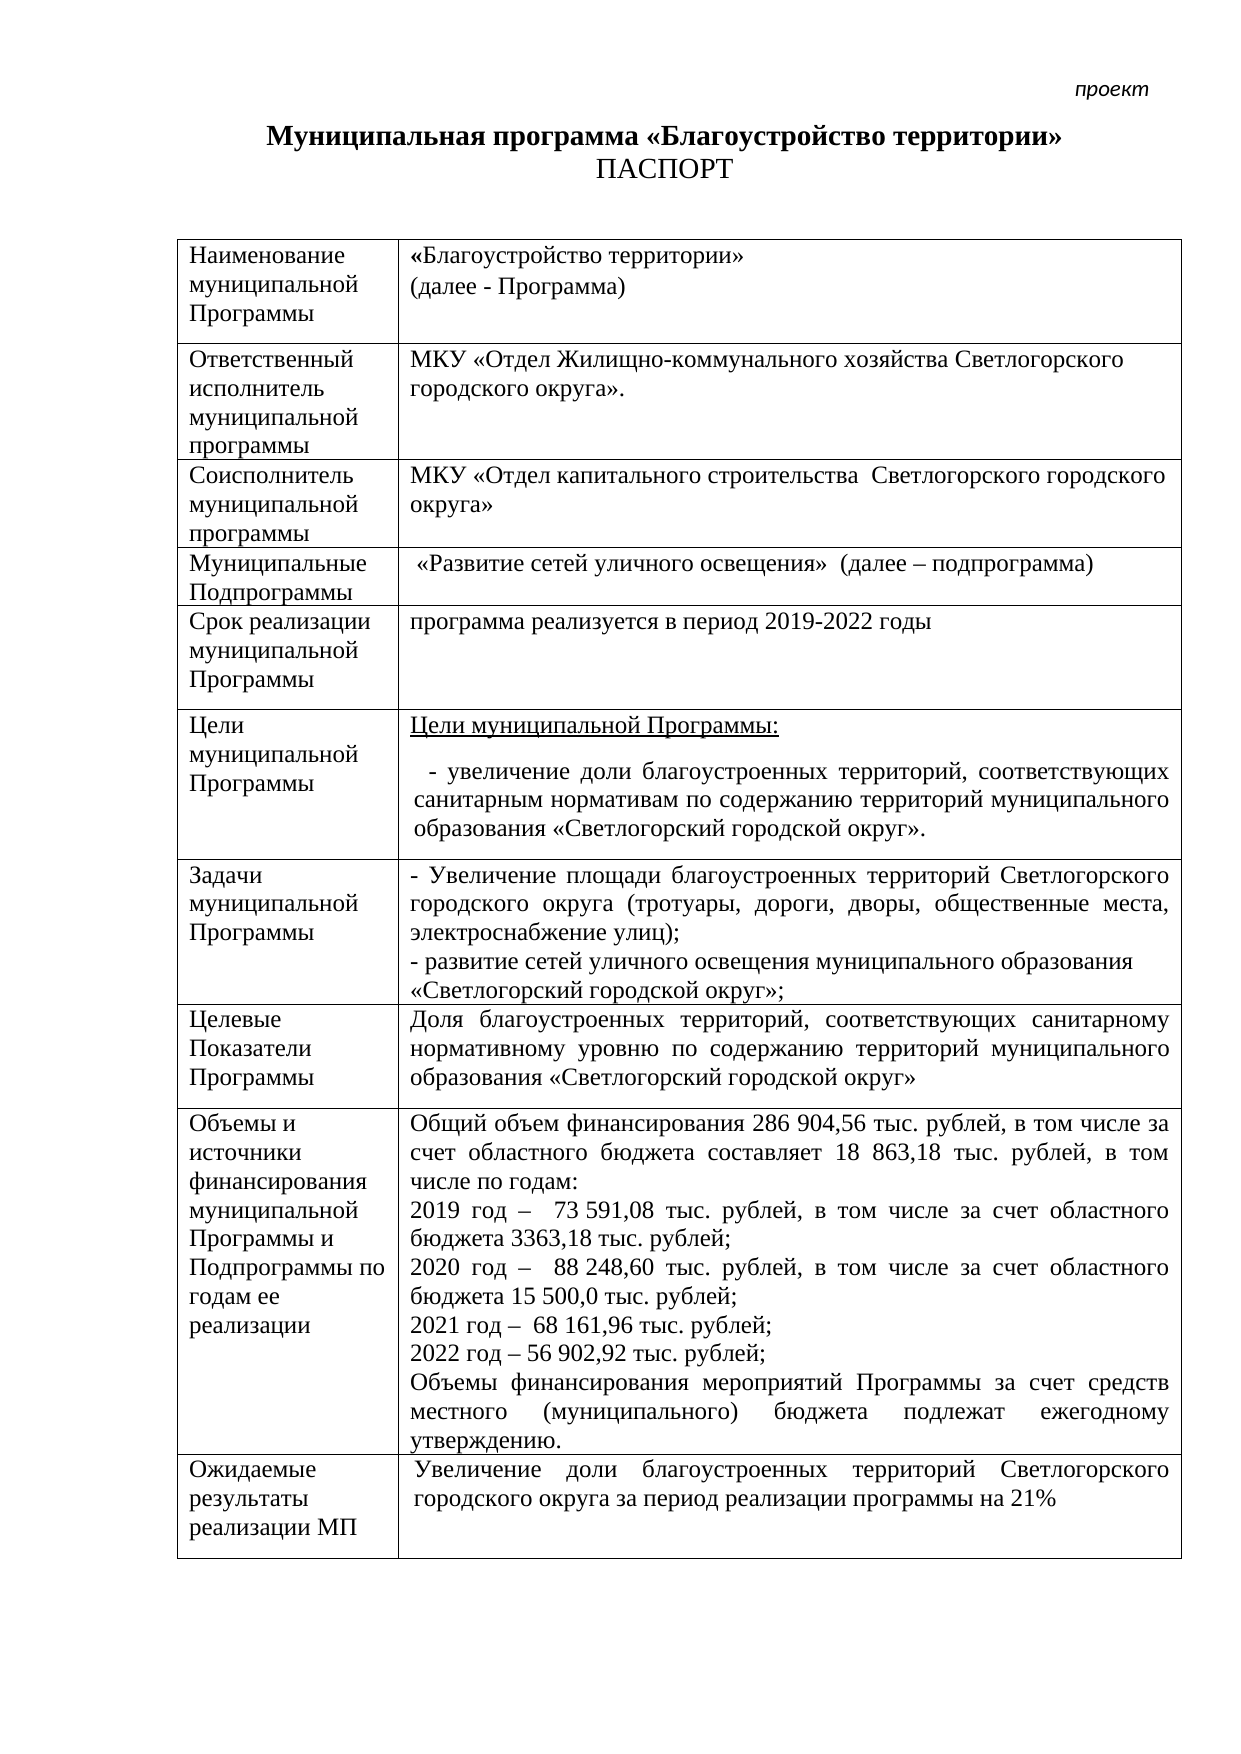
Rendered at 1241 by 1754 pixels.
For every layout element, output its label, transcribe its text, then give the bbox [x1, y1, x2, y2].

table_header Наименование муниципальной Программы [178, 240, 398, 343]
table_cell Муниципальные Подпрограммы [178, 548, 398, 605]
table_cell Задачи муниципальной Программы [178, 860, 398, 1003]
table_cell Ответственный исполнитель муниципальной программы [178, 344, 398, 459]
table_cell Объемы и источники финансирования муниципальной Программы и Подпрограммы по годам ее реализации [178, 1109, 398, 1453]
text Муниципальная программа «Благоустройство территории» [177, 118, 1152, 152]
table_cell программа реализуется в период 2019-2022 годы [399, 606, 1181, 709]
table_cell Ожидаемые результаты реализации МП [178, 1455, 398, 1557]
table_cell Доля благоустроенных территорий, соответствующих санитарному нормативному уровню по содержанию территорий муниципального образования «Светлогорский городской округ» [399, 1005, 1181, 1107]
table_cell Цели муниципальной Программы: - увеличение доли благоустроенных территорий, соответствующих санитарным нормативам по содержанию территорий муниципального образования «Светлогорский городской округ». [399, 710, 1181, 859]
table_cell «Развитие сетей уличного освещения» (далее – подпрограмма) [399, 548, 1181, 605]
table_cell Увеличение доли благоустроенных территорий Светлогорского городского округа за период реализации программы на 21% [399, 1455, 1181, 1557]
table_cell МКУ «Отдел Жилищно-коммунального хозяйства Светлогорского городского округа». [399, 344, 1181, 459]
table_cell - Увеличение площади благоустроенных территорий Светлогорского городского округа (тротуары, дороги, дворы, общественные места, электроснабжение улиц); - развитие сетей уличного освещения муниципального образования «Светлогорский городской округ»; [399, 860, 1181, 1003]
table_cell Целевые Показатели Программы [178, 1005, 398, 1107]
table_header «Благоустройство территории» (далее - Программа) [399, 240, 1181, 343]
table_cell Срок реализации муниципальной Программы [178, 606, 398, 709]
table_cell Соисполнитель муниципальной программы [178, 460, 398, 547]
table_cell Общий объем финансирования 286 904,56 тыс. рублей, в том числе за счет областного бюджета составляет 18 863,18 тыс. рублей, в том числе по годам: 2019 год – 73 591,08 тыс. рублей, в том числе за счет областного бюджета 3363,18 тыс. рублей; 2020 год – 88 248,60 тыс. рублей, в том числе за счет областного бюджета 15 500,0 тыс. рублей; 2021 год – 68 161,96 тыс. рублей; 2022 год – 56 902,92 тыс. рублей; Объемы финансирования мероприятий Программы за счет средств местного (муниципального) бюджета подлежат ежегодному утверждению. [399, 1109, 1181, 1453]
table_cell МКУ «Отдел капитального строительства Светлогорского городского округа» [399, 460, 1181, 547]
table_cell Цели муниципальной Программы [178, 710, 398, 859]
text ПАСПОРТ [177, 152, 1152, 185]
